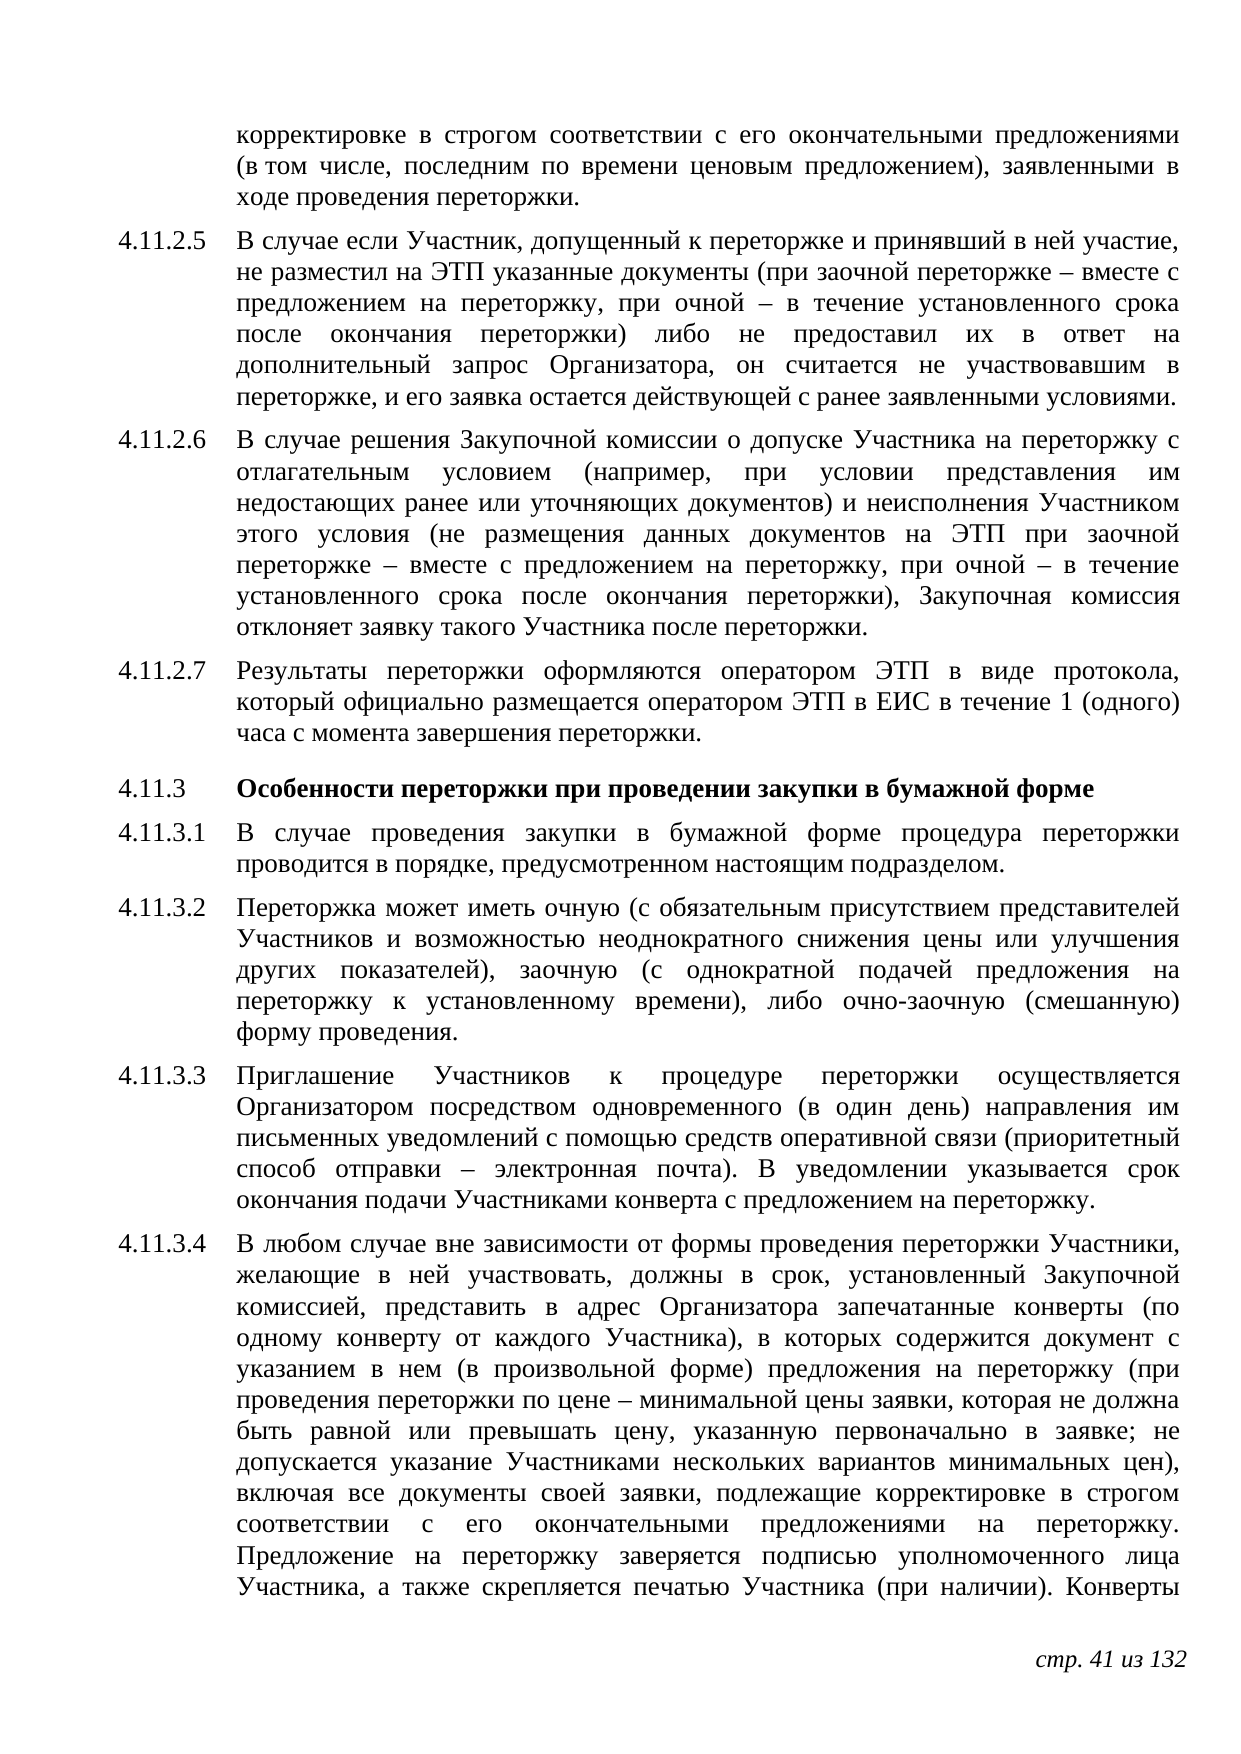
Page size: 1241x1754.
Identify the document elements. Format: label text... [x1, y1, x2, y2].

text Переторжка может иметь очную (с обязательным присутствием представителей Участников и возможностью неоднократного снижения цены или улучшения других показателей), заочную (с однократной подачей предложения на переторжку к установленному времени), либо очно-заочную (смешанную) форму проведения. [118, 891, 1181, 1047]
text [118, 1227, 1181, 1601]
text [118, 118, 1181, 212]
text В случае решения Закупочной комиссии о допуске Участника на переторжку с отлагательным условием (например, при условии представления им недостающих ранее или уточняющих документов) и неисполнения Участником этого условия (не размещения данных документов на ЭТП при заочной переторжке – вместе с предложением на переторжку, при очной – в течение установленного срока после окончания переторжки), Закупочная комиссия отклоняет заявку такого Участника после переторжки. [118, 423, 1181, 641]
text Результаты переторжки оформляются оператором ЭТП в виде протокола, который официально размещается оператором ЭТП в ЕИС в течение 1 (одного) часа с момента завершения переторжки. [118, 654, 1181, 747]
text Приглашение Участников к процедуре переторжки осуществляется Организатором посредством одновременного (в один день) направления им письменных уведомлений с помощью средств оперативной связи (приоритетный способ отправки – электронная почта). В уведомлении указывается срок окончания подачи Участниками конверта с предложением на переторжку. [118, 1059, 1181, 1215]
text В случае проведения закупки в бумажной форме процедура переторжки проводится в порядке, предусмотренном настоящим подразделом. [118, 816, 1181, 878]
text Особенности переторжки при проведении закупки в бумажной форме [118, 772, 1181, 803]
text В случае если Участник, допущенный к переторжке и принявший в ней участие, не разместил на ЭТП указанные документы (при заочной переторжке – вместе с предложением на переторжку, при очной – в течение установленного срока после окончания переторжки) либо не предоставил их в ответ на дополнительный запрос Организатора, он считается не участвовавшим в переторжке, и его заявка остается действующей с ранее заявленными условиями. [118, 224, 1181, 411]
